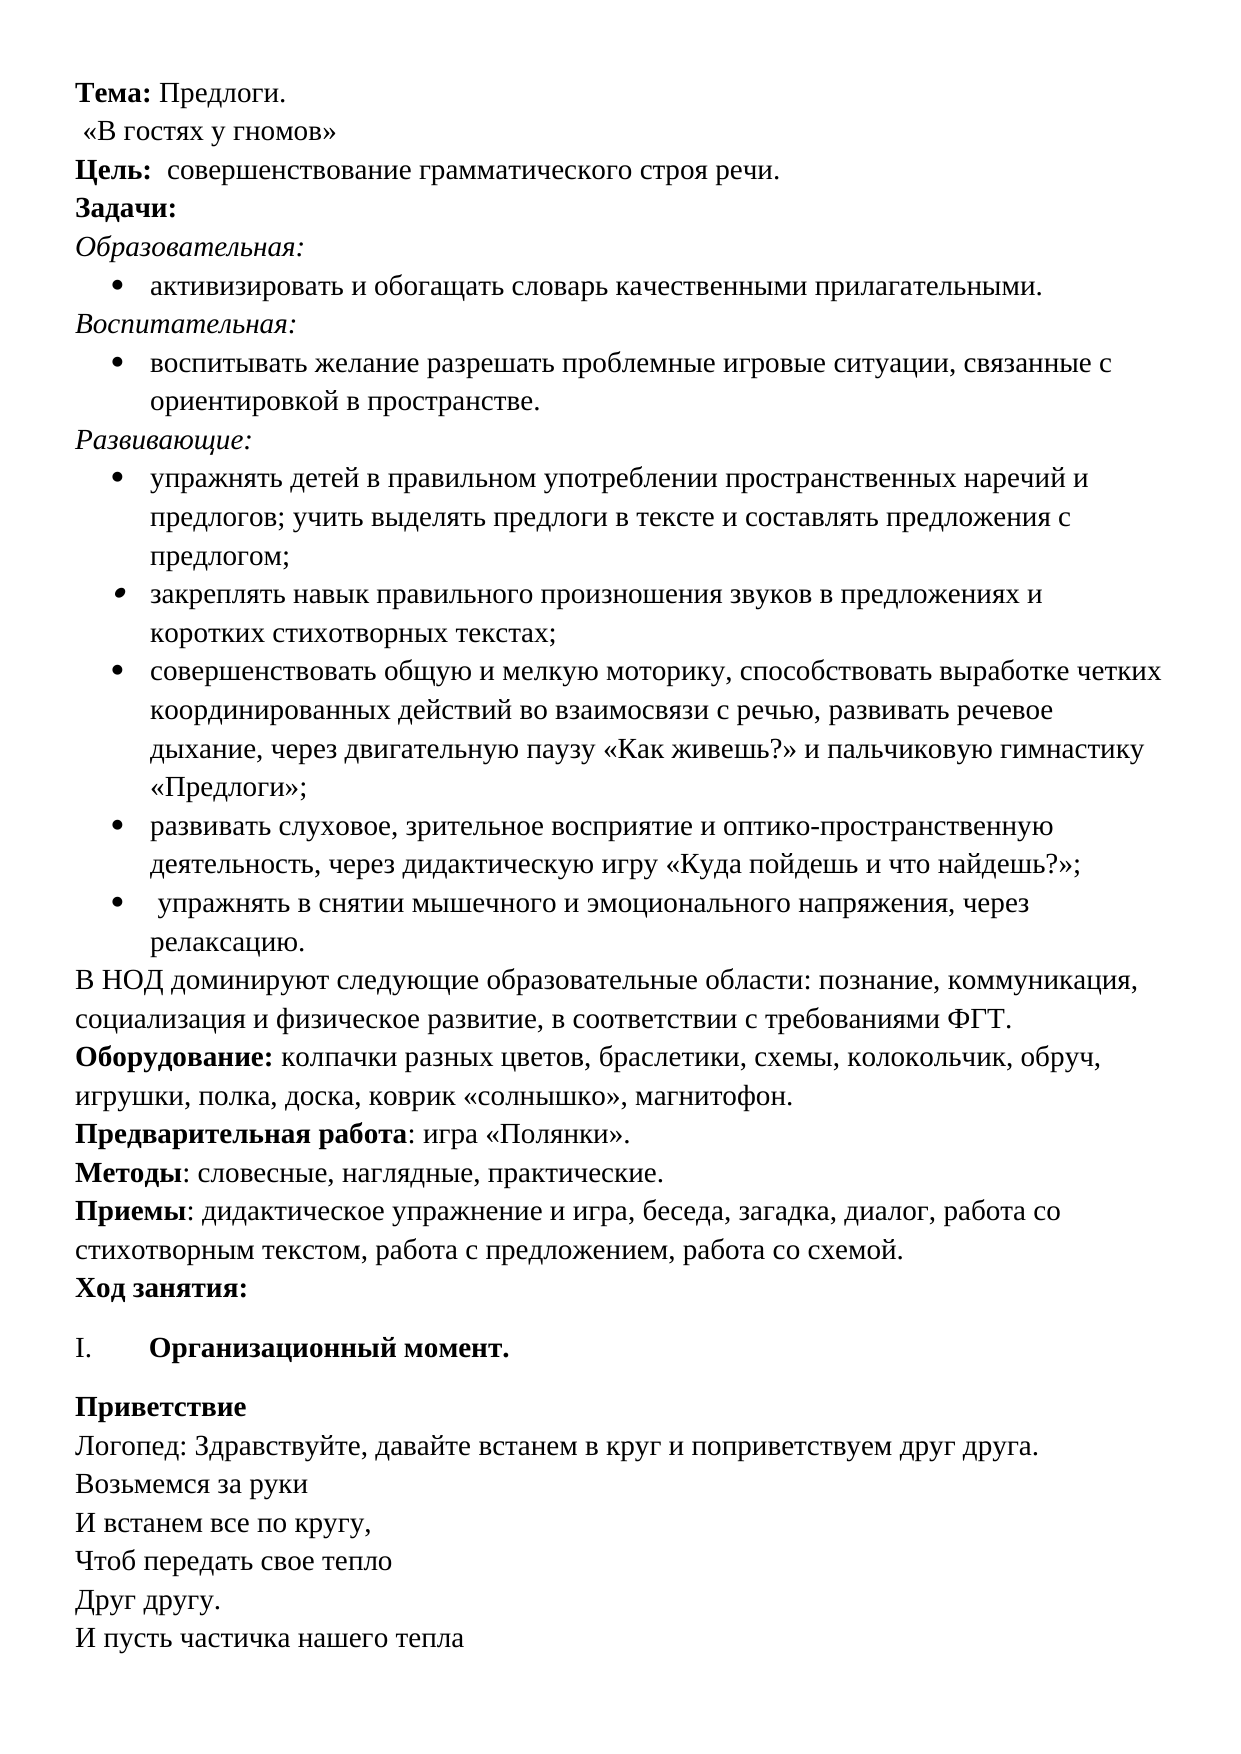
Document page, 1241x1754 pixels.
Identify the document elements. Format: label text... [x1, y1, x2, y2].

text Логопед: Здравствуйте, давайте встанем в круг и поприветствуем друг друга. [75, 1428, 1165, 1461]
list совершенствовать общую и мелкую моторику, способствовать выработке четких координированных действий во взаимосвязи с речью, развивать речевое дыхание, через двигательную паузу «Как живешь?» и пальчиковую гимнастику «Предлоги»; [112, 653, 1165, 803]
text Приемы: дидактическое упражнение и игра, беседа, загадка, диалог, работа со стихотворным текстом, работа с предложением, работа со схемой. [75, 1193, 1165, 1266]
text Чтоб передать свое тепло [75, 1543, 1165, 1577]
text Задачи: [75, 191, 1165, 224]
text «В гостях у гномов» [75, 113, 1165, 147]
text I. Организационный момент. [75, 1330, 1165, 1363]
text Ход занятия: [75, 1271, 1165, 1304]
text Цель: совершенствование грамматического строя речи. [75, 152, 1165, 186]
text Друг другу. [75, 1582, 1165, 1616]
text Развивающие: [75, 422, 1165, 456]
text Образовательная: [75, 229, 1165, 263]
list упражнять в снятии мышечного и эмоционального напряжения, через релаксацию. [112, 885, 1165, 957]
text Приветствие [75, 1389, 1165, 1423]
text В НОД доминируют следующие образовательные области: познание, коммуникация, социализация и физическое развитие, в соответствии с требованиями ФГТ. [75, 962, 1165, 1034]
list закреплять навык правильного произношения звуков в предложениях и коротких стихотворных текстах; [112, 576, 1165, 648]
text И пусть частичка нашего тепла [75, 1621, 1165, 1654]
list развивать слуховое, зрительное восприятие и оптико-пространственную деятельность, через дидактическую игру «Куда пойдешь и что найдешь?»; [112, 808, 1165, 880]
list воспитывать желание разрешать проблемные игровые ситуации, связанные с ориентировкой в пространстве. [112, 345, 1165, 417]
text Методы: словесные, наглядные, практические. [75, 1155, 1165, 1188]
list активизировать и обогащать словарь качественными прилагательными. [112, 268, 1165, 301]
text Возьмемся за руки [75, 1466, 1165, 1500]
text Воспитательная: [75, 306, 1165, 340]
text Предварительная работа: игра «Полянки». [75, 1116, 1165, 1150]
text И встанем все по кругу, [75, 1505, 1165, 1538]
text Оборудование: колпачки разных цветов, браслетики, схемы, колокольчик, обруч, игрушки, полка, доска, коврик «солнышко», магнитофон. [75, 1039, 1165, 1111]
text Тема: Предлоги. [75, 75, 1165, 108]
list упражнять детей в правильном употреблении пространственных наречий и предлогов; учить выделять предлоги в тексте и составлять предложения с предлогом; [112, 461, 1165, 571]
